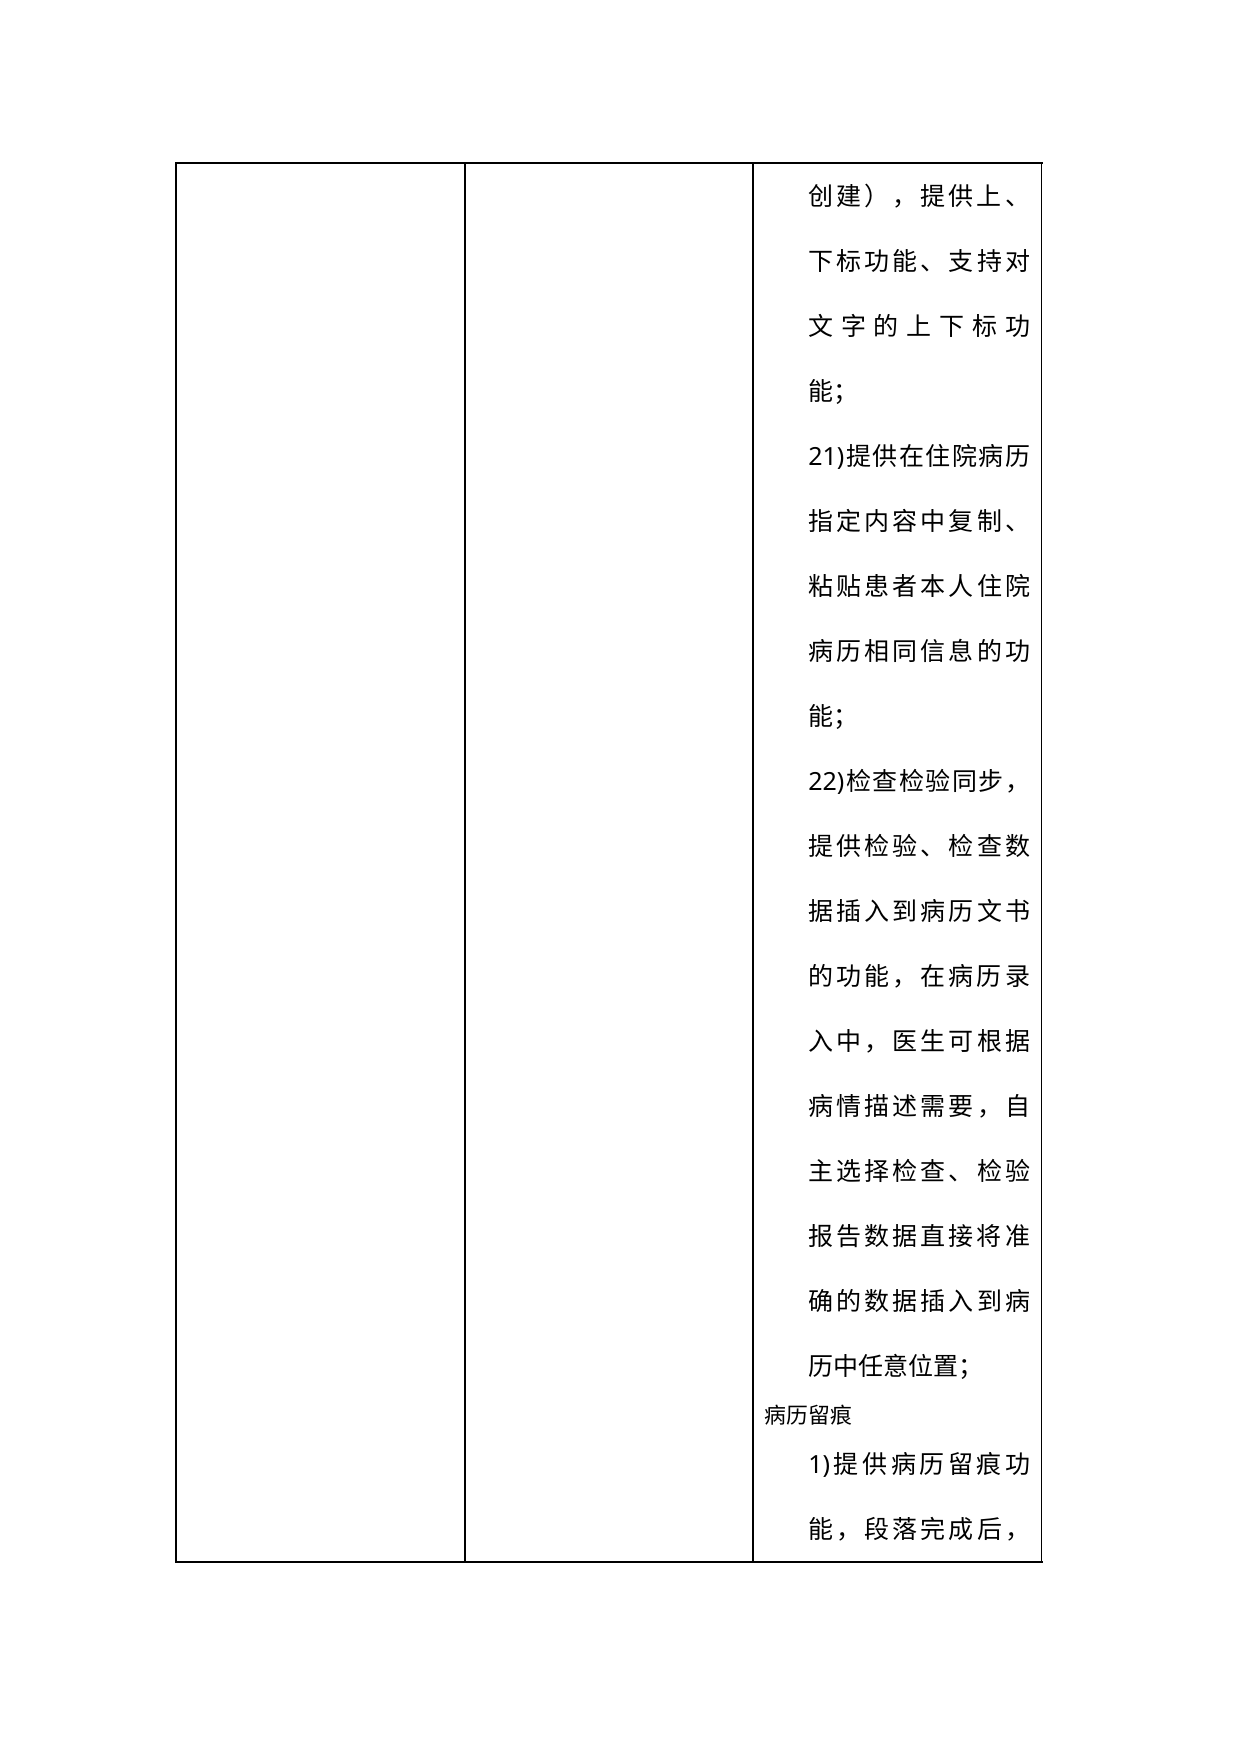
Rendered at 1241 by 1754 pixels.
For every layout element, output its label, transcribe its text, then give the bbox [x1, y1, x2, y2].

table_cell [466, 164, 752, 1561]
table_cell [754, 164, 1041, 1561]
table_cell 2 [177, 164, 464, 1561]
